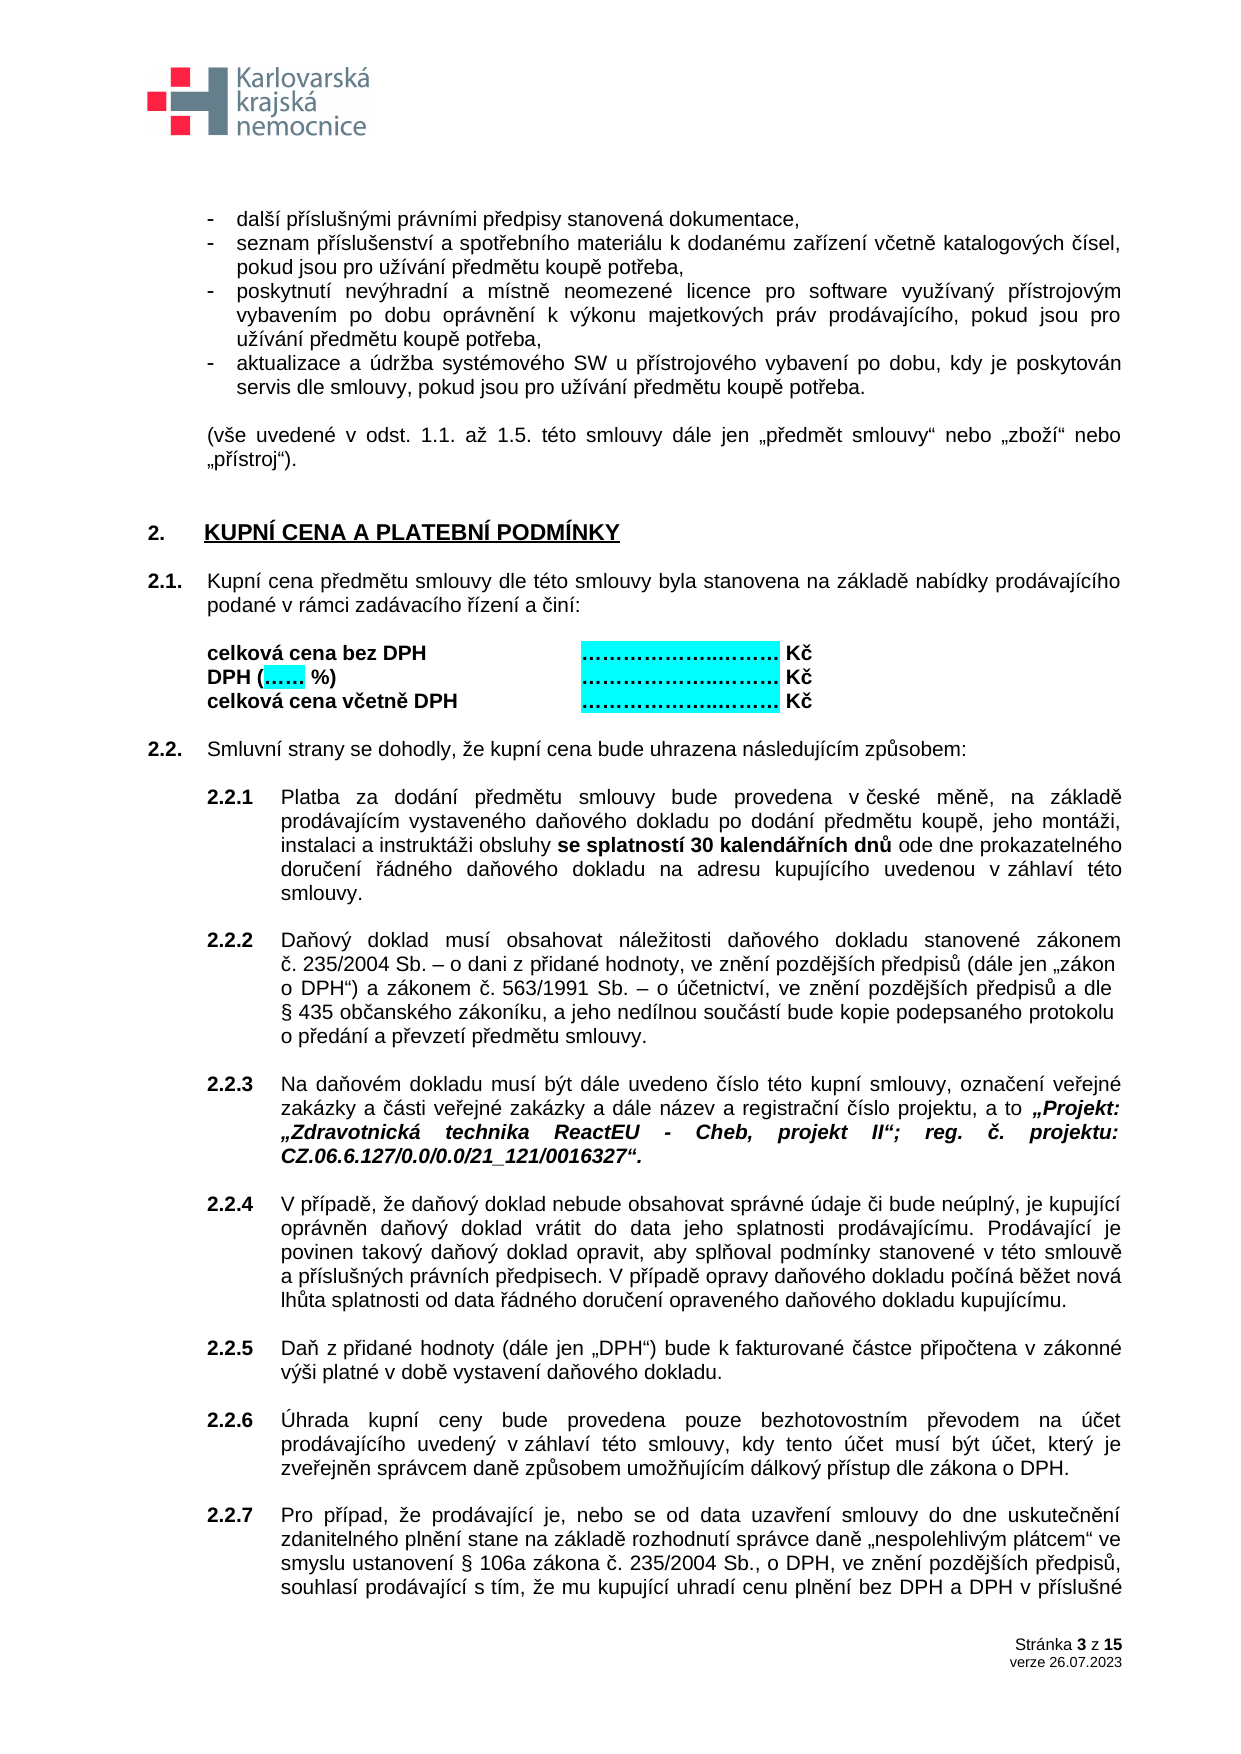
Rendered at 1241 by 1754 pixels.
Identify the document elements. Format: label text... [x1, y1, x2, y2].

subtitle Na daňovém dokladu musí být dále uvedeno číslo této kupní smlouvy, označení veřejné zakázky a části veřejné zakázky a dále název a registrační číslo projektu, a to „Projekt: „Zdravotnická technika ReactEU - Cheb, projekt II“; reg. č. projektu: CZ.06.6.127/0.0/0.0/21_121/0016327“. [207, 1072, 1122, 1168]
picture [147, 67, 373, 136]
subtitle V případě, že daňový doklad nebude obsahovat správné údaje či bude neúplný, je kupující oprávněn daňový doklad vrátit do data jeho splatnosti prodávajícímu. Prodávající je povinen takový daňový doklad opravit, aby splňoval podmínky stanovené v této smlouvě a příslušných právních předpisech. V případě opravy daňového dokladu počíná běžet nová lhůta splatnosti od data řádného doručení opraveného daňového dokladu kupujícímu. [207, 1192, 1122, 1312]
subtitle DPH (…… %) ………………..……… Kč [780, 665, 1122, 689]
list (vše uvedené v odst. 1.1. až 1.5. této smlouvy dále jen „předmět smlouvy“ nebo „zboží“ nebo „přístroj“). [207, 423, 1122, 471]
subtitle DPH (…… %) ………………..……… Kč [305, 665, 581, 689]
subtitle celková cena včetně DPH ………………..……… Kč [207, 689, 581, 713]
list kupní Cena a platební podmínky [148, 519, 1122, 545]
list seznam příslušenství a spotřebního materiálu k dodanému zařízení včetně katalogových čísel, pokud jsou pro užívání předmětu koupě potřeba, [207, 231, 1122, 279]
subtitle celková cena bez DPH ………………..……… Kč [780, 641, 1122, 665]
subtitle celková cena bez DPH ………………..……… Kč [207, 641, 581, 665]
subtitle Úhrada kupní ceny bude provedena pouze bezhotovostním převodem na účet prodávajícího uvedený v záhlaví této smlouvy, kdy tento účet musí být účet, který je zveřejněn správcem daně způsobem umožňujícím dálkový přístup dle zákona o DPH. [207, 1407, 1122, 1479]
subtitle celková cena včetně DPH ………………..……… Kč [780, 689, 1122, 713]
subtitle Daňový doklad musí obsahovat náležitosti daňového dokladu stanovené zákonem č. 235/2004 Sb. – o dani z přidané hodnoty, ve znění pozdějších předpisů (dále jen „zákon o DPH“) a zákonem č. 563/1991 Sb. – o účetnictví, ve znění pozdějších předpisů a dle § 435 občanského zákoníku, a jeho nedílnou součástí bude kopie podepsaného protokolu o předání a převzetí předmětu smlouvy. [207, 928, 1122, 1048]
list aktualizace a údržba systémového SW u přístrojového vybavení po dobu, kdy je poskytován servis dle smlouvy, pokud jsou pro užívání předmětu koupě potřeba. [207, 351, 1122, 399]
subtitle Smluvní strany se dohodly, že kupní cena bude uhrazena následujícím způsobem: [148, 737, 1122, 761]
subtitle Daň z přidané hodnoty (dále jen „DPH“) bude k fakturované částce připočtena v zákonné výši platné v době vystavení daňového dokladu. [207, 1336, 1122, 1383]
subtitle Kupní cena předmětu smlouvy dle této smlouvy byla stanovena na základě nabídky prodávajícího podané v rámci zadávacího řízení a činí: [148, 569, 1122, 617]
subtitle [207, 1503, 1122, 1599]
list poskytnutí nevýhradní a místně neomezené licence pro software využívaný přístrojovým vybavením po dobu oprávnění k výkonu majetkových práv prodávajícího, pokud jsou pro užívání předmětu koupě potřeba, [207, 279, 1122, 351]
subtitle Platba za dodání předmětu smlouvy bude provedena v české měně, na základě prodávajícím vystaveného daňového dokladu po dodání předmětu koupě, jeho montáži, instalaci a instruktáži obsluhy se splatností 30 kalendářních dnů ode dne prokazatelného doručení řádného daňového dokladu na adresu kupujícího uvedenou v záhlaví této smlouvy. [207, 784, 1122, 904]
list další příslušnými právními předpisy stanovená dokumentace, [207, 207, 1122, 231]
